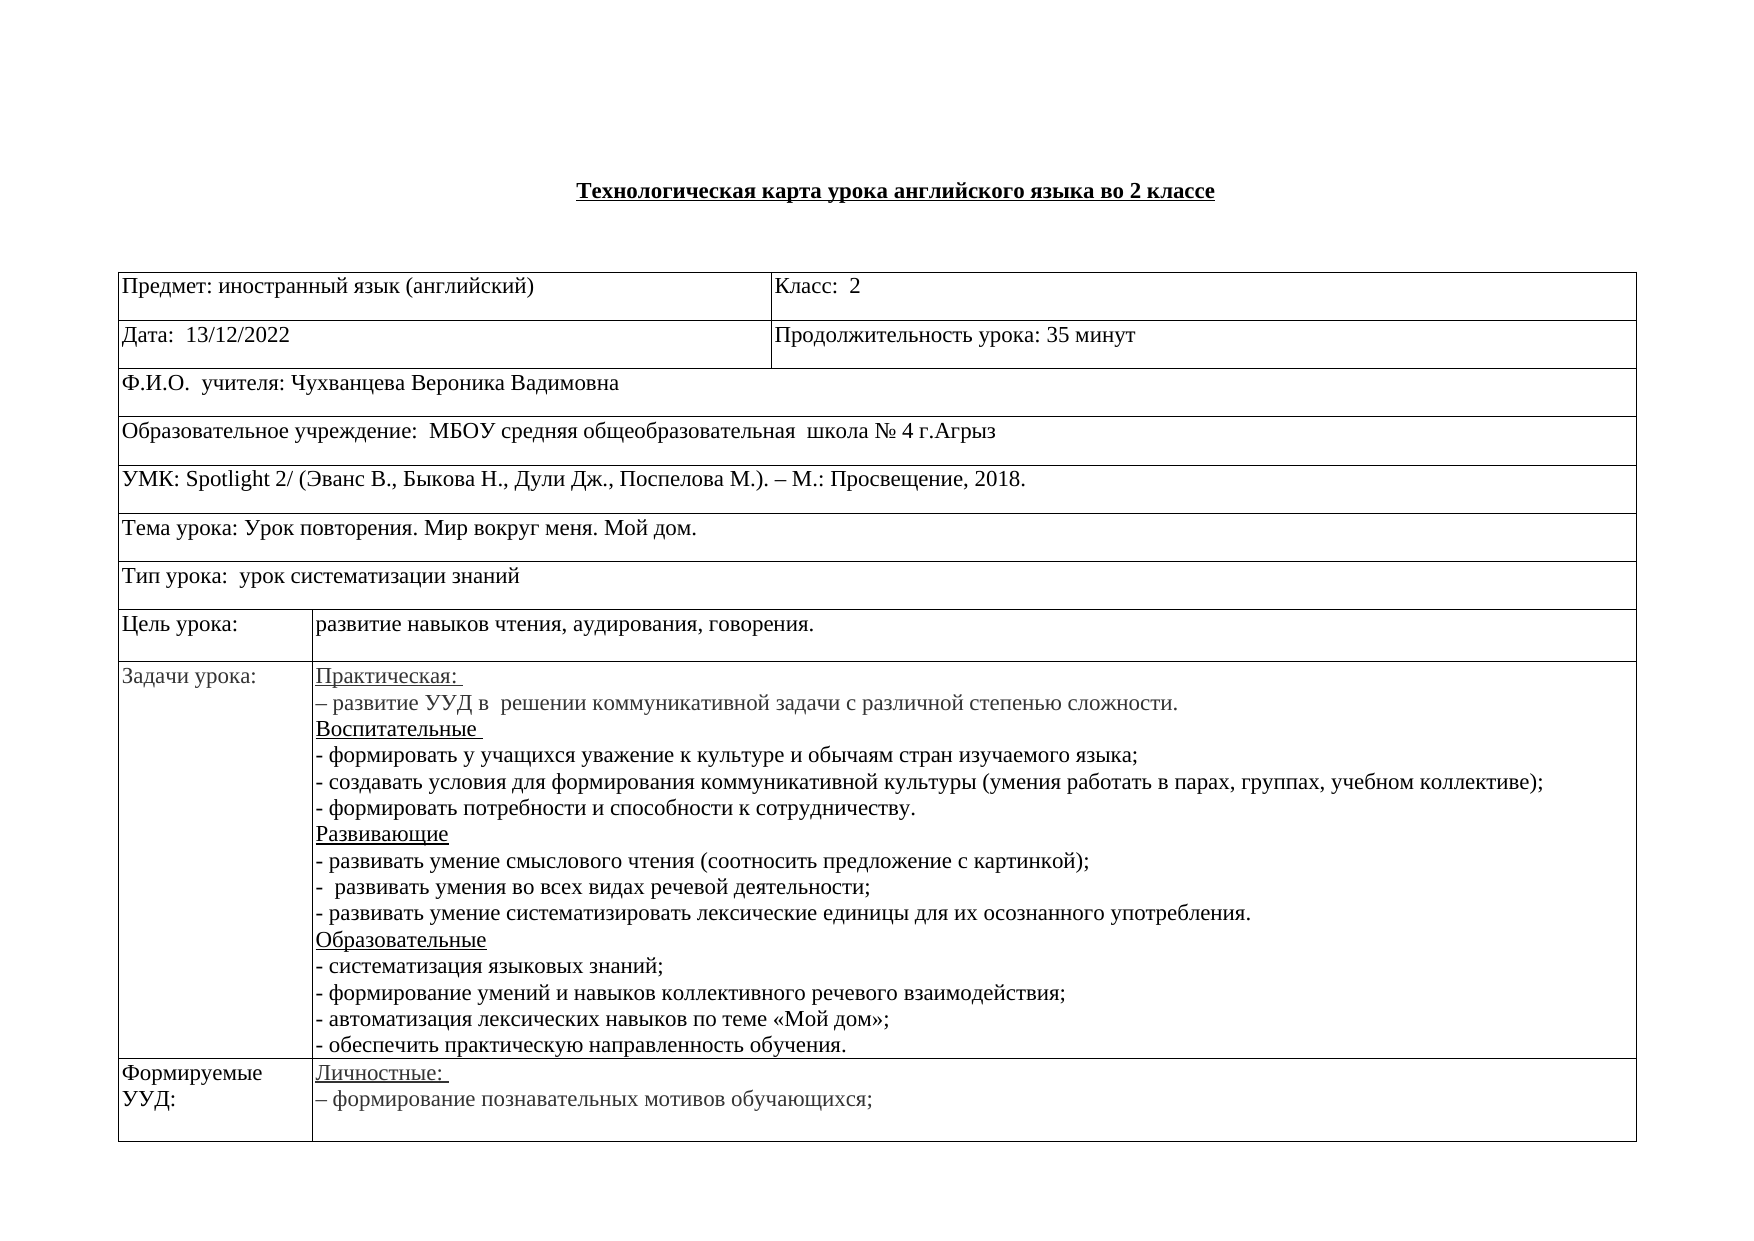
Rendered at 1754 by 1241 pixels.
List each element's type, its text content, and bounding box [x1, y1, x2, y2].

table_cell Образовательное учреждение: МБОУ средняя общеобразовательная школа № 4 г.Агрыз [119, 417, 1636, 464]
table_cell Практическая: – развитие УУД в решении коммуникативной задачи с различной степенью сложности. Воспитательные - формировать у учащихся уважение к культуре и обычаям стран изучаемого языка; - создавать условия для формирования коммуникативной культуры (умения работать в парах, группах, учебном коллективе); - формировать потребности и способности к сотрудничеству. Развивающие - развивать умение смыслового чтения (соотносить предложение с картинкой); - развивать умения во всех видах речевой деятельности; - развивать умение систематизировать лексические единицы для их осознанного употребления. Образовательные - систематизация языковых знаний; - формирование умений и навыков коллективного речевого взаимодействия; - автоматизация лексических навыков по теме «Мой дом»; - обеспечить практическую направленность обучения. [313, 662, 1636, 1058]
table_header Класс: 2 [772, 273, 1636, 320]
table_cell Тип урока: урок систематизации знаний [119, 562, 1636, 609]
table_header Предмет: иностранный язык (английский) [119, 273, 771, 320]
table_cell Ф.И.О. учителя: Чухванцева Вероника Вадимовна [119, 369, 1636, 416]
table_cell Продолжительность урока: 35 минут [772, 321, 1636, 368]
table_cell УМК: Spotlight 2/ (Эванс В., Быкова Н., Дули Дж., Поспелова М.). – М.: Просвещение, 2018. [119, 466, 1636, 513]
table_cell Задачи урока: [119, 662, 312, 1058]
text Технологическая карта урока английского языка во 2 классе [156, 177, 1636, 203]
table_cell развитие навыков чтения, аудирования, говорения. [313, 610, 1636, 661]
table_cell Формируемые УУД: [119, 1059, 312, 1141]
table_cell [313, 1059, 1636, 1141]
table_cell Цель урока: [119, 610, 312, 661]
table_cell Тема урока: Урок повторения. Мир вокруг меня. Мой дом. [119, 514, 1636, 561]
table_cell Дата: 13/12/2022 [119, 321, 771, 368]
